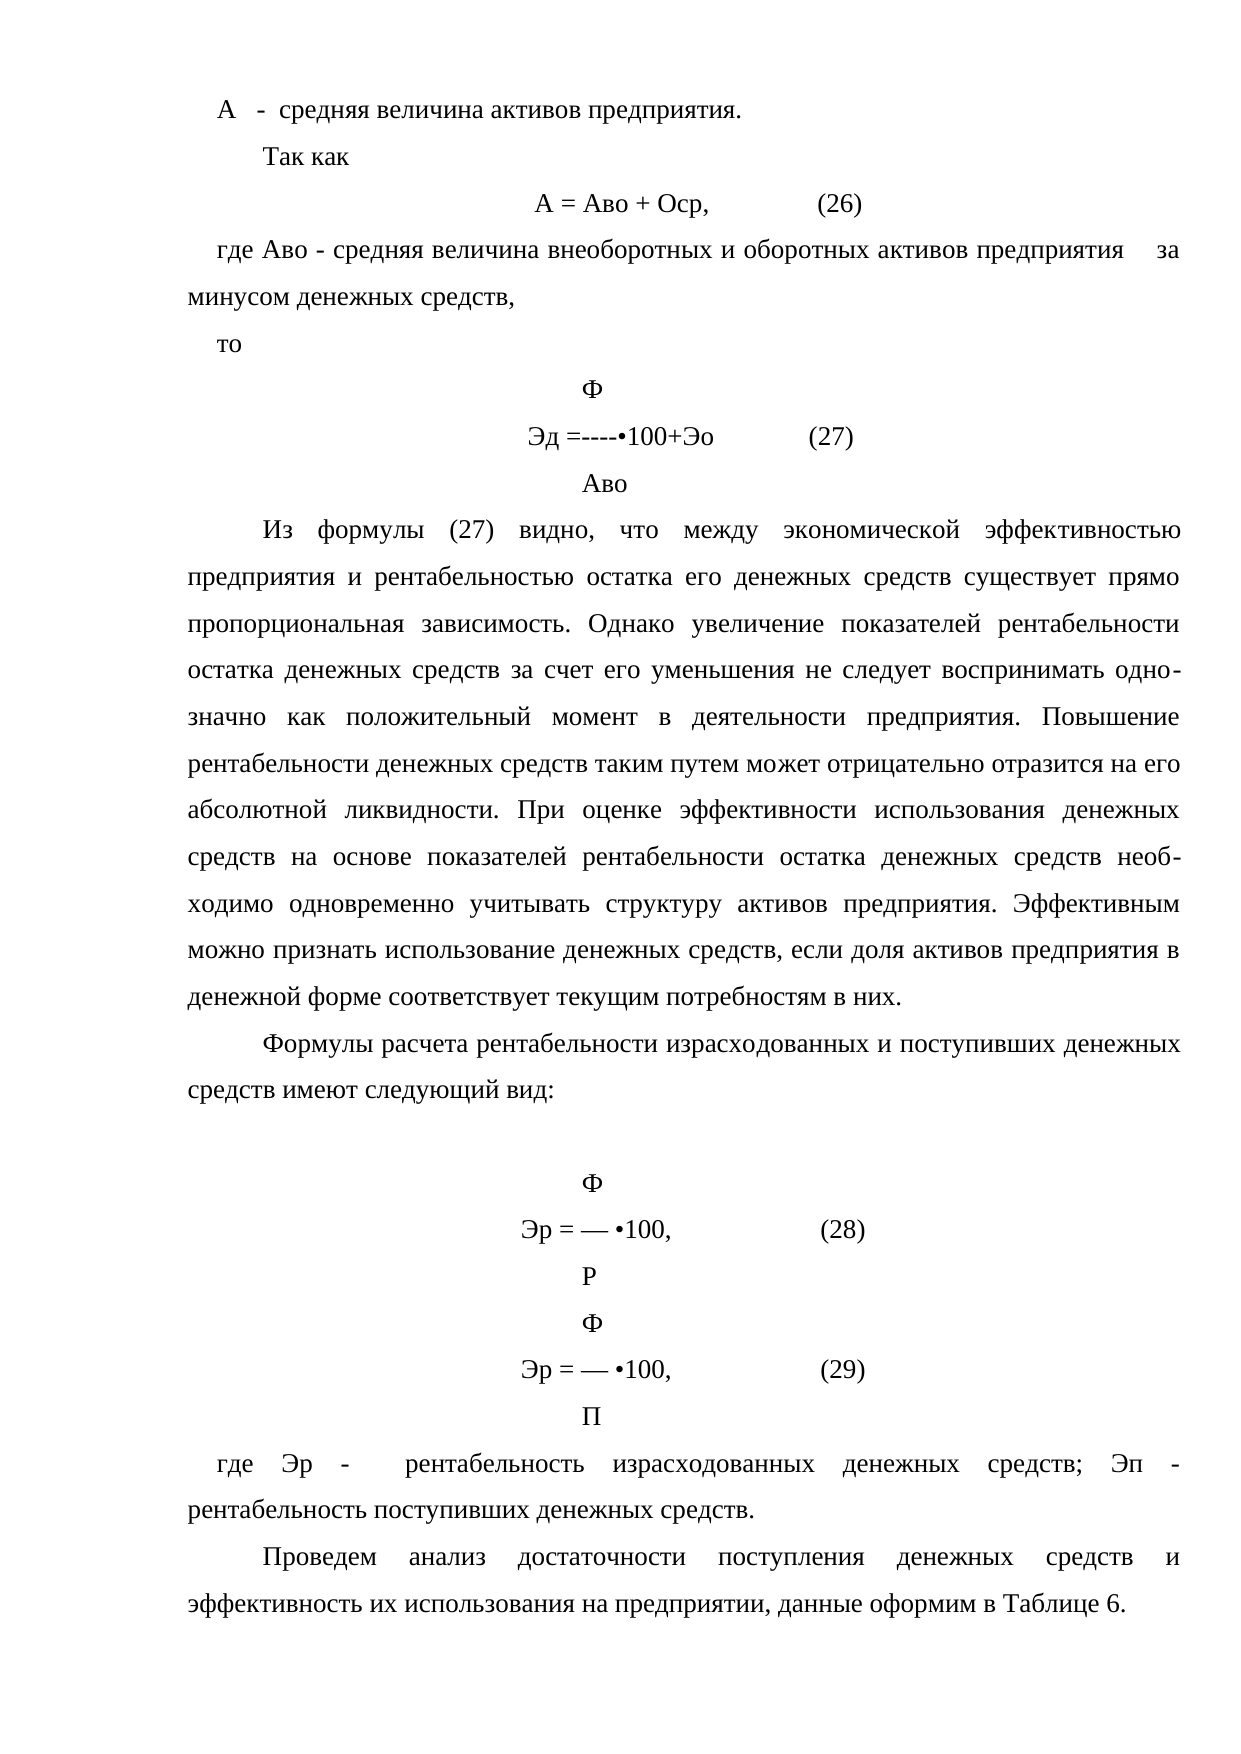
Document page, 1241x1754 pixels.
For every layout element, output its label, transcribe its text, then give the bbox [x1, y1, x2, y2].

text Аво [187, 467, 1181, 498]
text Ф [187, 374, 1181, 405]
text Формулы расчета рентабельности израсходованных и поступивших денежных средств имеют следующий вид: [187, 1027, 1181, 1105]
text Ф [187, 1167, 1181, 1198]
text Ф [187, 1307, 1181, 1338]
text А - средняя величина активов предприятия. [187, 94, 1181, 125]
text Так как [187, 140, 1181, 171]
text Р [187, 1260, 1181, 1291]
text Эр = — •100, (28) [187, 1214, 1181, 1245]
text П [187, 1400, 1181, 1431]
text то [187, 327, 1181, 358]
text Проведем анализ достаточности поступления денежных средств и эффективность их использования на предприятии, данные оформим в Таблице 6. [187, 1540, 1181, 1618]
text Из формулы (27) видно, что между экономической эффективностью предприятия и рентабельностью остатка его денежных средств существует прямо пропорциональная зависимость. Однако увеличение показателей рентабельности остатка денежных средств за счет его уменьшения не следует воспринимать однозначно как положительный момент в деятельности предприятия. Повышение рентабельности денежных средств таким путем может отрицательно отразится на его абсолютной ликвидности. При оценке эффективности использования денежных средств на основе показателей рентабельности остатка денежных средств необходимо одновременно учитывать структуру активов предприятия. Эффективным можно признать использование денежных средств, если доля активов предприятия в денежной форме соответствует текущим потребностям в них. [187, 514, 1181, 1011]
text где Эр - рентабельность израсходованных денежных средств; Эп - рентабельность поступивших денежных средств. [187, 1447, 1181, 1525]
text Эд =----•100+Эо (27) [187, 420, 1181, 451]
text где Аво - средняя величина внеоборотных и оборотных активов предприятия за минусом денежных средств, [187, 234, 1181, 311]
text Эр = — •100, (29) [187, 1354, 1181, 1385]
text А = Аво + Оср, (26) [187, 187, 1181, 218]
